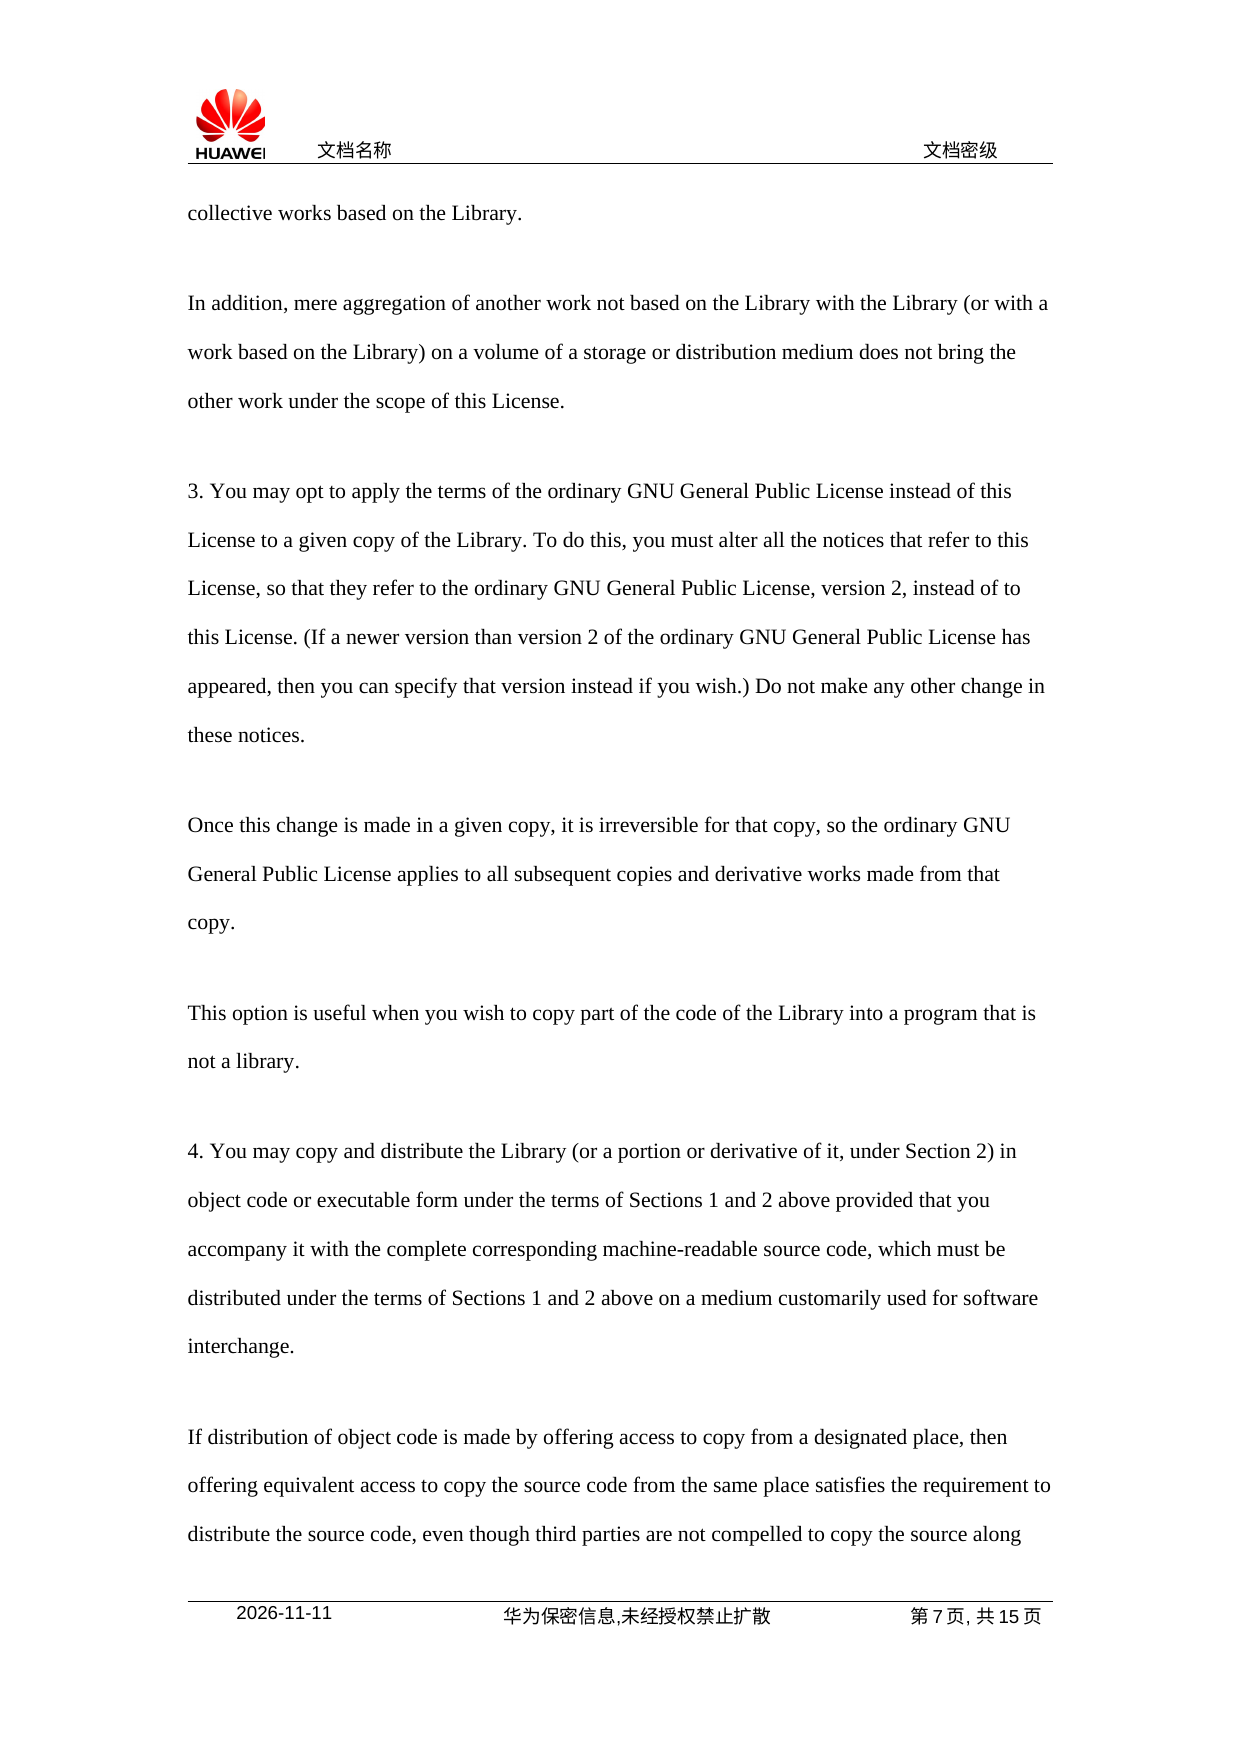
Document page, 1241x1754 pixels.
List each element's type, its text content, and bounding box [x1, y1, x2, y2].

text 4. You may copy and distribute the Library (or a portion or derivative of it, under Section 2) in object code or executable form under the terms of Sections 1 and 2 above provided that you accompany it with the complete corresponding machine-readable source code, which must be distributed under the terms of Sections 1 and 2 above on a medium customarily used for software interchange. [187, 1135, 1053, 1362]
picture [196, 89, 265, 159]
text 3. You may opt to apply the terms of the ordinary GNU General Public License instead of this License to a given copy of the Library. To do this, you must alter all the notices that refer to this License, so that they refer to the ordinary GNU General Public License, version 2, instead of to this License. (If a newer version than version 2 of the ordinary GNU General Public License has appeared, then you can specify that version instead if you wish.) Do not make any other change in these notices. [187, 474, 1053, 750]
text This option is useful when you wish to copy part of the code of the Library into a program that is not a library. [187, 996, 1053, 1077]
text In addition, mere aggregation of another work not based on the Library with the Library (or with a work based on the Library) on a volume of a storage or distribution medium does not bring the other work under the scope of this License. [187, 286, 1053, 416]
text Once this change is made in a given copy, it is irreversible for that copy, so the ordinary GNU General Public License applies to all subsequent copies and derivative works made from that copy. [187, 808, 1053, 938]
